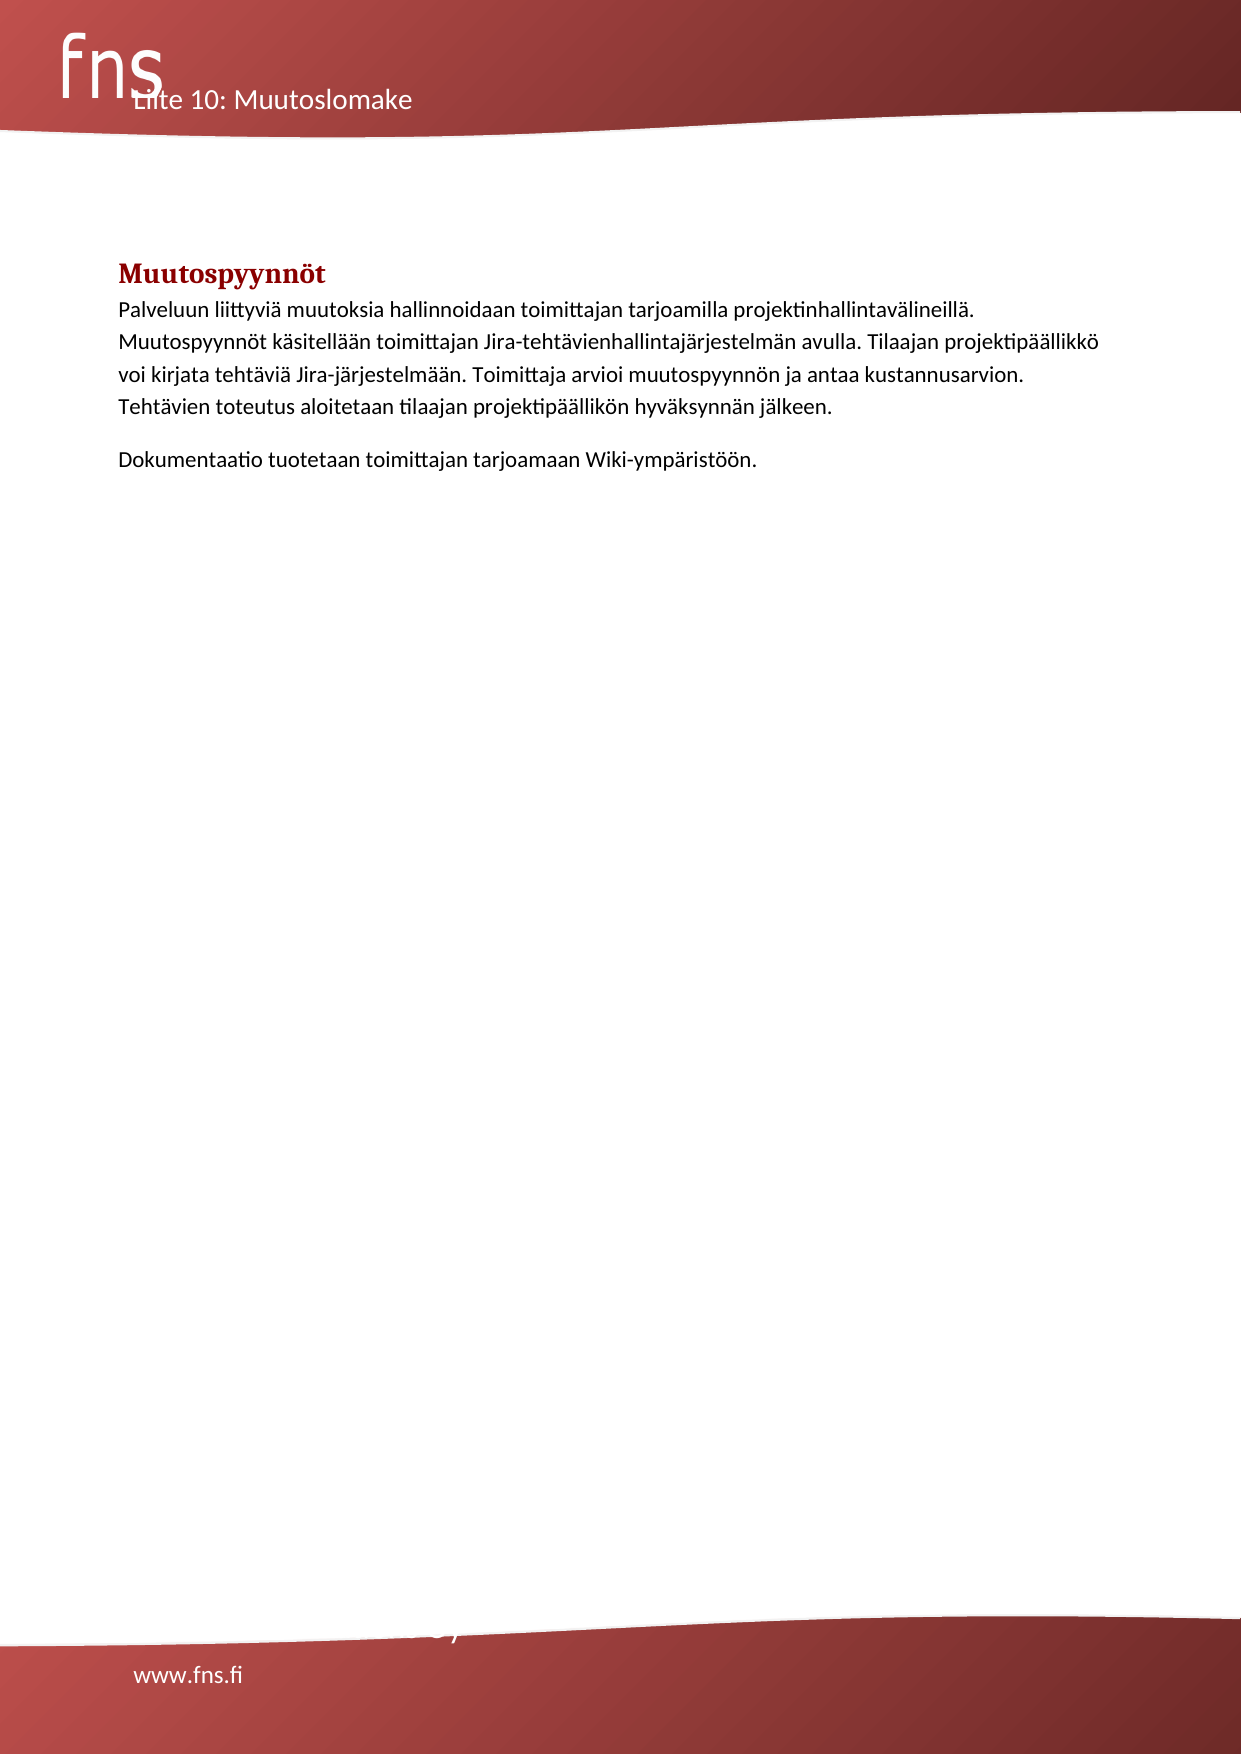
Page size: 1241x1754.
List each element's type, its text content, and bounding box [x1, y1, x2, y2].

picture [59, 32, 163, 98]
text Palveluun liittyviä muutoksia hallinnoidaan toimittajan tarjoamilla projektinhallintavälineillä. Muutospyynnöt käsitellään toimittajan Jira-tehtävienhallintajärjestelmän avulla. Tilaajan projektipäällikkö voi kirjata tehtäviä Jira-järjestelmään. Toimittaja arvioi muutospyynnön ja antaa kustannusarvion. Tehtävien toteutus aloitetaan tilaajan projektipäällikön hyväksynnän jälkeen. [118, 295, 1122, 420]
subtitle Muutospyynnöt [118, 257, 1122, 290]
text Dokumentaatio tuotetaan toimittajan tarjoamaan Wiki-ympäristöön. [118, 445, 1122, 473]
